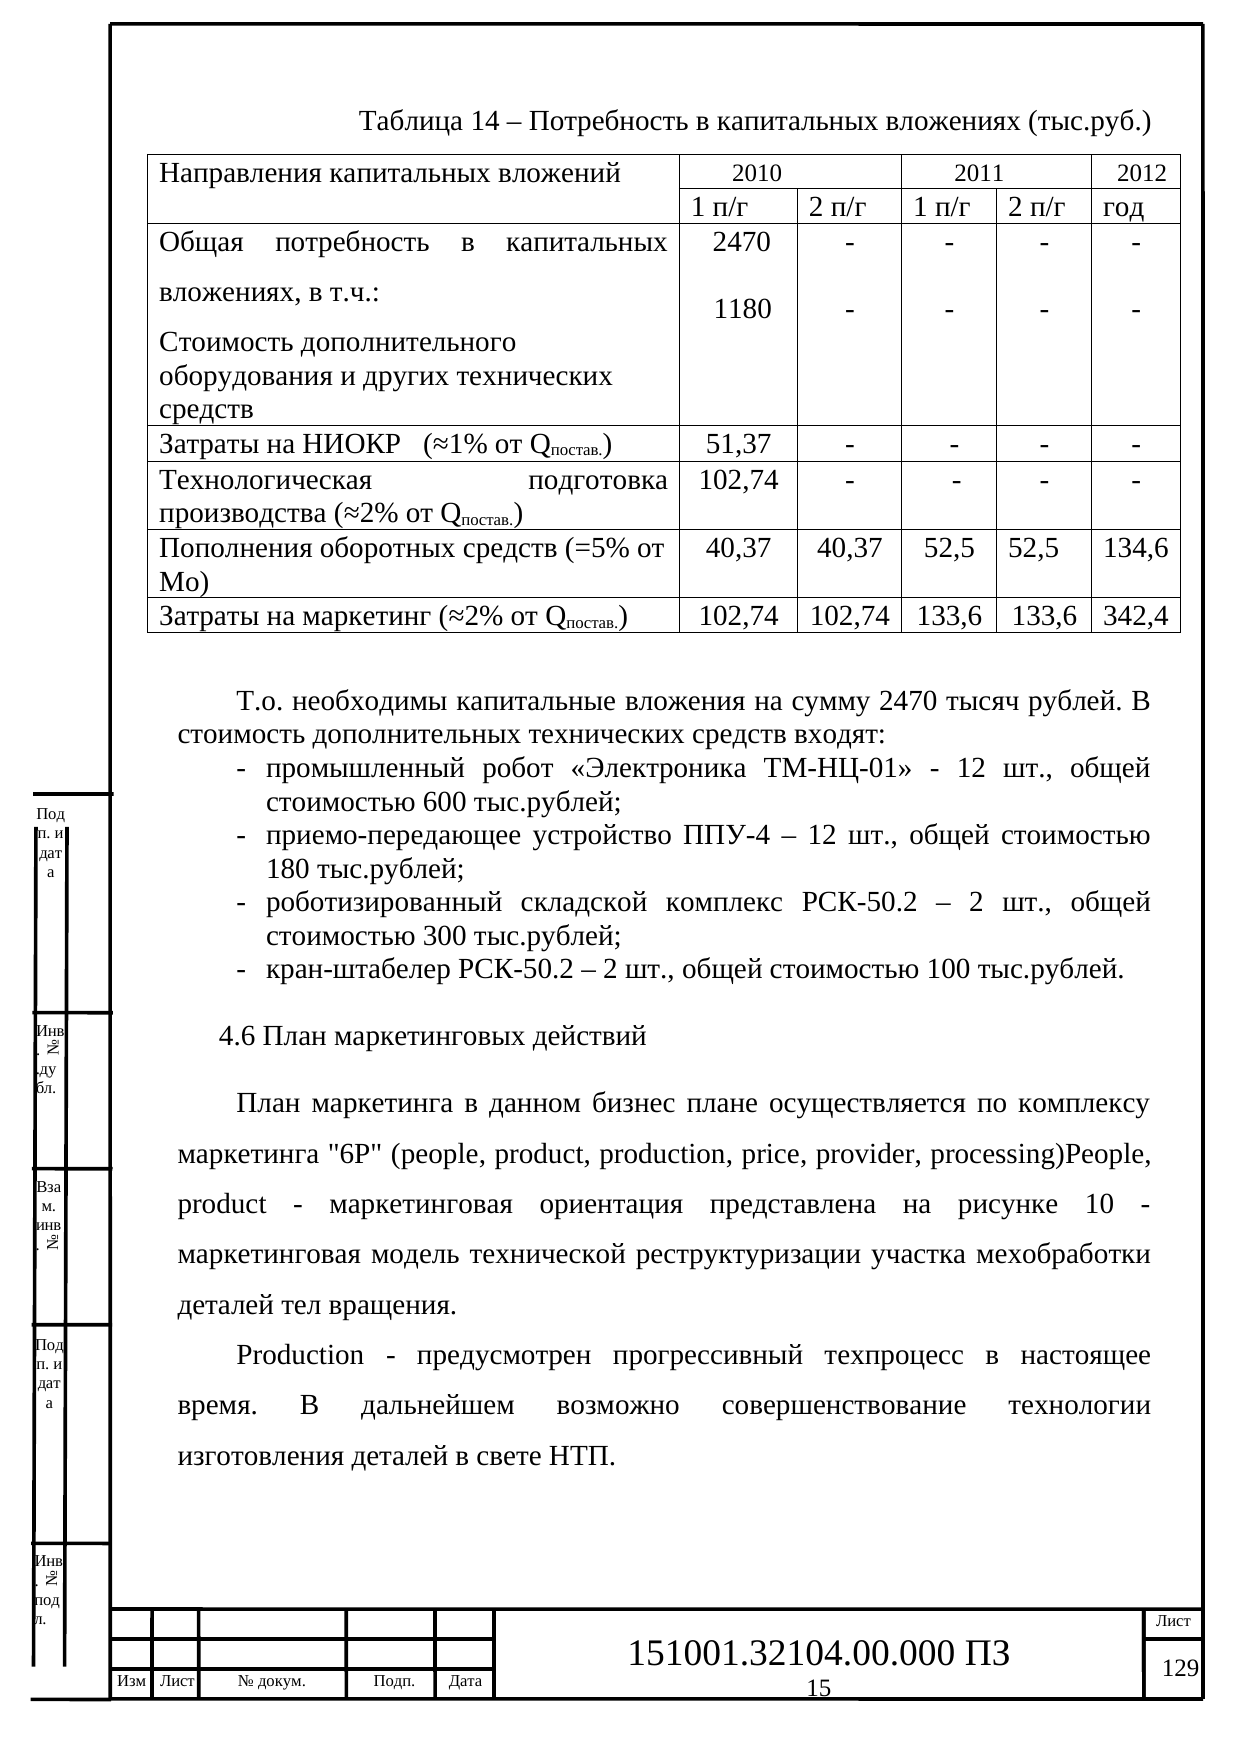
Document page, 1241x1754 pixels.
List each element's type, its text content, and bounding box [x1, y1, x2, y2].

text - кран-штабелер РСК-50.2 – 2 шт., общей стоимостью 100 тыс.рублей. [236, 951, 1152, 985]
table_cell год [1092, 189, 1180, 223]
table_cell 2470 1180 [680, 224, 797, 425]
text - роботизированный складской комплекс РСК-50.2 – 2 шт., общей стоимостью 300 тыс.рублей; [236, 884, 1152, 951]
table_header 2010 [680, 155, 901, 188]
table_cell Затраты на НИОКР (≈1% от Qпостав.) [148, 426, 679, 461]
table_cell - [798, 426, 901, 461]
table_cell - - [1092, 224, 1180, 425]
text - приемо-передающее устройство ППУ-4 – 12 шт., общей стоимостью 180 тыс.рублей; [236, 817, 1152, 884]
table_cell Пополнения оборотных средств (=5% от Мо) [148, 530, 679, 597]
text - промышленный робот «Электроника ТМ-НЦ-01» - 12 шт., общей стоимостью 600 тыс.рублей; [236, 750, 1152, 817]
table_cell Технологическая подготовка производства (≈2% от Qпостав.) [148, 462, 679, 529]
table_cell - - [902, 224, 996, 425]
table_cell - [997, 462, 1091, 529]
text Таблица 14 – Потребность в капитальных вложениях (тыс.руб.) [189, 103, 1152, 137]
table_cell 2 п/г [798, 189, 901, 223]
text Production - предусмотрен прогрессивный техпроцесс в настоящее время. В дальнейшем возможно совершенствование технологии изготовления деталей в свете НТП. [177, 1337, 1152, 1471]
table_cell 51,37 [680, 426, 797, 461]
table_cell Общая потребность в капитальных вложениях, в т.ч.: Cтоимость дополнительного оборудования и других технических средств [148, 224, 679, 425]
table_cell Затраты на маркетинг (≈2% от Qпостав.) [148, 598, 679, 632]
table_cell 133,6 [997, 598, 1091, 632]
table_header Направления капитальных вложений [148, 155, 679, 223]
table_cell 102,74 [680, 462, 797, 529]
table_cell - [902, 426, 996, 461]
table_cell 102,74 [680, 598, 797, 632]
table_cell 52,5 [997, 530, 1091, 597]
table_cell 102,74 [798, 598, 901, 632]
table_cell - [902, 462, 996, 529]
table_cell - [1092, 426, 1180, 461]
table_cell - - [798, 224, 901, 425]
text Т.о. необходимы капитальные вложения на сумму 2470 тысяч рублей. В стоимость дополнительных технических средств входят: [177, 683, 1152, 750]
table_cell - [798, 462, 901, 529]
text 4.6 План маркетинговых действий [177, 1018, 1152, 1052]
table_cell 134,6 [1092, 530, 1180, 597]
table_header 2011 [902, 155, 1091, 188]
table_header 2012 [1092, 155, 1180, 188]
table_cell 133,6 [902, 598, 996, 632]
table_cell - - [997, 224, 1091, 425]
table_cell 40,37 [798, 530, 901, 597]
table_cell - [997, 426, 1091, 461]
text План маркетинга в данном бизнес плане осуществляется по комплексу маркетинга "6Р" (people, product, production, price, provider, processing)People, product - маркетинговая ориентация представлена на рисунке 10 - маркетинговая модель технической реструктуризации участка мехобработки деталей тел вращения. [177, 1086, 1152, 1320]
table_cell 2 п/г [997, 189, 1091, 223]
table_cell 342,4 [1092, 598, 1180, 632]
table_cell - [1092, 462, 1180, 529]
table_cell 1 п/г [680, 189, 797, 223]
table_cell 1 п/г [902, 189, 996, 223]
table_cell 52,5 [902, 530, 996, 597]
table_cell 40,37 [680, 530, 797, 597]
